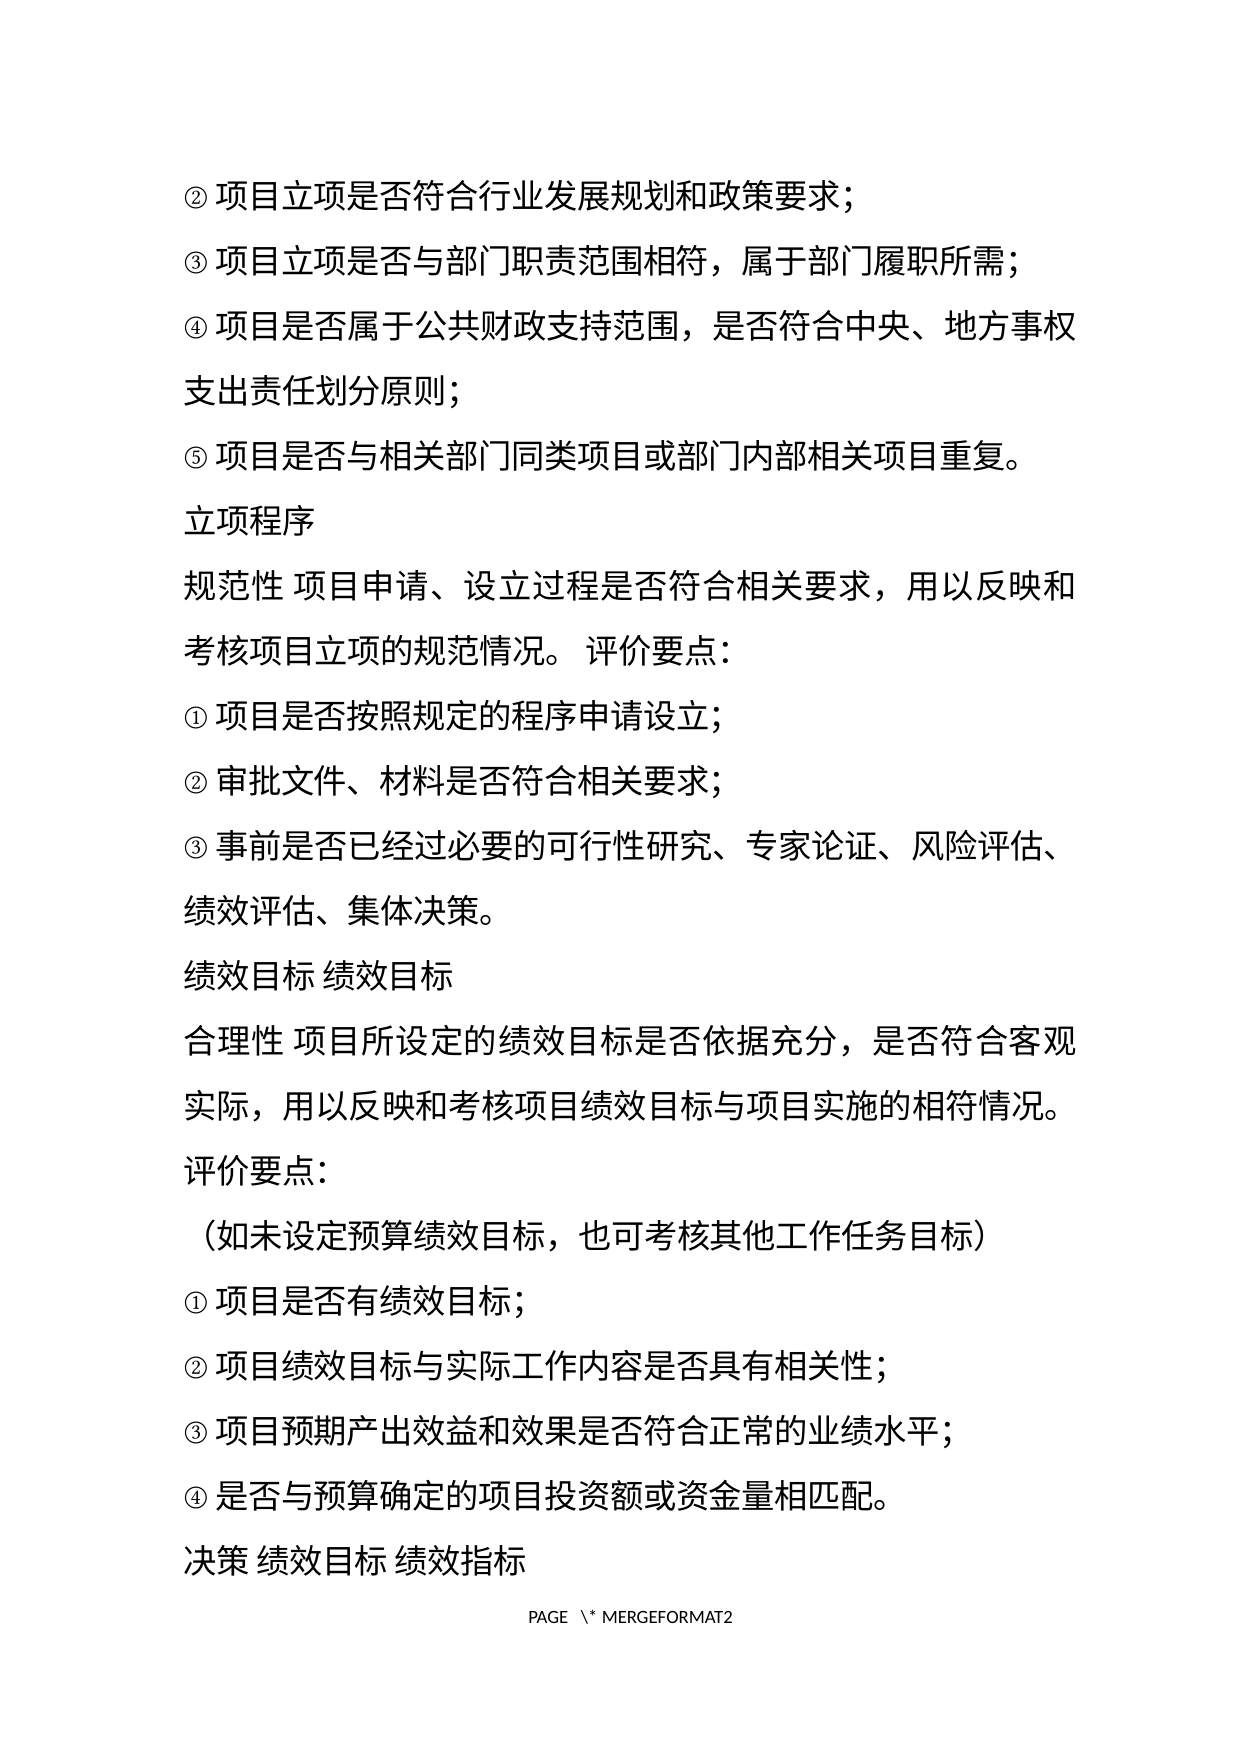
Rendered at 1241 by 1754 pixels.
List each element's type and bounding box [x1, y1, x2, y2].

text [183, 162, 1078, 1592]
